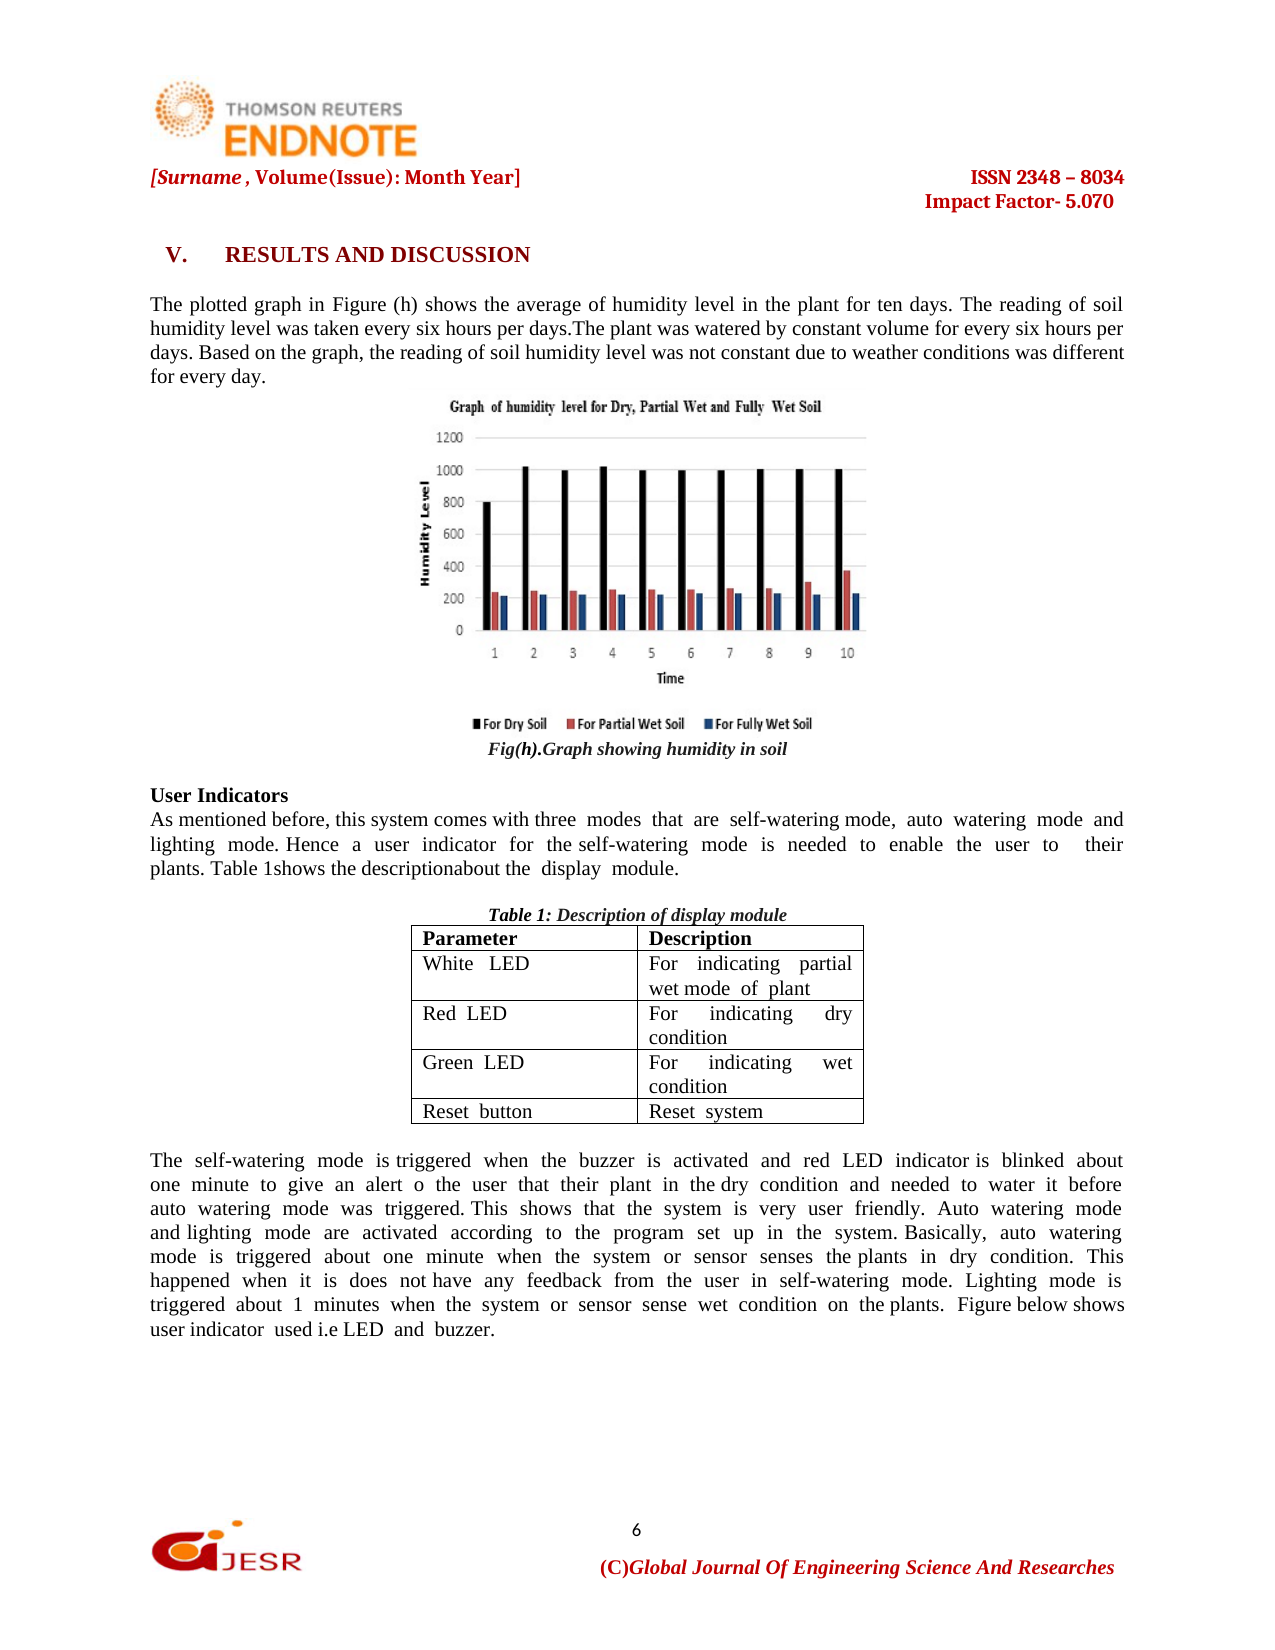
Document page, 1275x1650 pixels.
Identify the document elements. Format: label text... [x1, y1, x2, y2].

table_cell Reset button [412, 1099, 637, 1123]
table_header Parameter [412, 926, 637, 950]
picture [150, 1518, 307, 1575]
text The self-watering mode is triggered when the buzzer is activated and red LED indicator is blinked about one minute to give an alert o the user that their plant in the dry condition and needed to water it before auto watering mode was triggered. This shows that the system is very user friendly. Auto watering mode and lighting mode are activated according to the program set up in the system. Basically, auto watering mode is triggered about one minute when the system or sensor senses the plants in dry condition. This happened when it is does not have any feedback from the user in self-watering mode. Lighting mode is triggered about 1 minutes when the system or sensor sense wet condition on the plants. Figure below shows user indicator used i.e LED and buzzer. [150, 1148, 1125, 1341]
table_cell Reset system [638, 1099, 863, 1123]
text Fig(h).Graph showing humidity in soil [150, 738, 1125, 759]
picture [408, 388, 867, 738]
table_header Description [638, 926, 863, 950]
text The plotted graph in Figure (h) shows the average of humidity level in the plant for ten days. The reading of soil humidity level was taken every six hours per days.The plant was watered by constant volume for every six hours per days. Based on the graph, the reading of soil humidity level was not constant due to weather conditions was different for every day. [150, 292, 1125, 388]
text User Indicators [150, 783, 1125, 807]
table_cell Green LED [412, 1050, 637, 1098]
text Table 1: Description of display module [150, 904, 1125, 925]
list RESULTS AND DISCUSSION [187, 242, 1125, 268]
table_cell White LED [412, 951, 637, 999]
text As mentioned before, this system comes with three modes that are self-watering mode, auto watering mode and lighting mode. Hence a user indicator for the self-watering mode is needed to enable the user to their plants. Table 1shows the descriptionabout the display module. [150, 807, 1125, 879]
table_cell For indicating wet condition [638, 1050, 863, 1098]
table_cell For indicating dry condition [638, 1001, 863, 1049]
picture [150, 75, 422, 166]
table_cell For indicating partial wet mode of plant [638, 951, 863, 999]
table_cell Red LED [412, 1001, 637, 1049]
